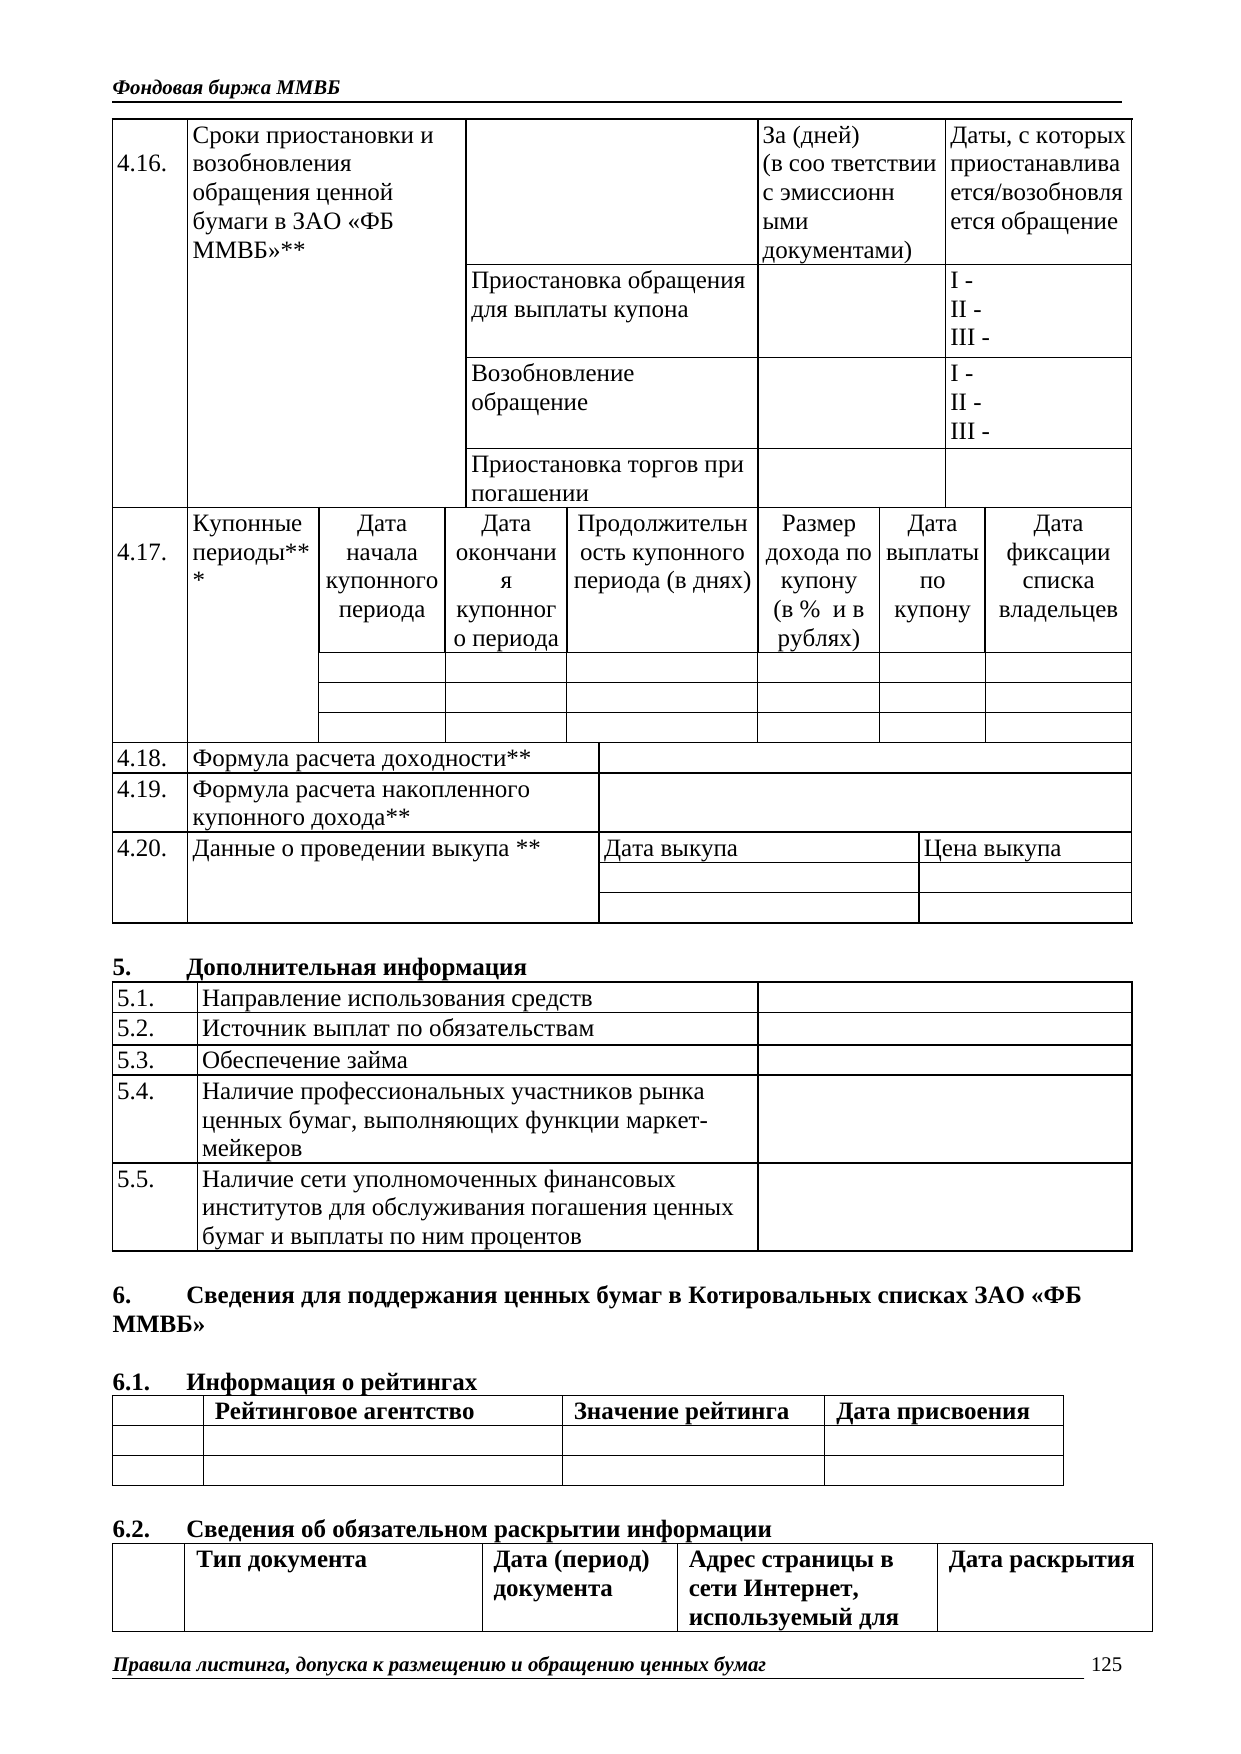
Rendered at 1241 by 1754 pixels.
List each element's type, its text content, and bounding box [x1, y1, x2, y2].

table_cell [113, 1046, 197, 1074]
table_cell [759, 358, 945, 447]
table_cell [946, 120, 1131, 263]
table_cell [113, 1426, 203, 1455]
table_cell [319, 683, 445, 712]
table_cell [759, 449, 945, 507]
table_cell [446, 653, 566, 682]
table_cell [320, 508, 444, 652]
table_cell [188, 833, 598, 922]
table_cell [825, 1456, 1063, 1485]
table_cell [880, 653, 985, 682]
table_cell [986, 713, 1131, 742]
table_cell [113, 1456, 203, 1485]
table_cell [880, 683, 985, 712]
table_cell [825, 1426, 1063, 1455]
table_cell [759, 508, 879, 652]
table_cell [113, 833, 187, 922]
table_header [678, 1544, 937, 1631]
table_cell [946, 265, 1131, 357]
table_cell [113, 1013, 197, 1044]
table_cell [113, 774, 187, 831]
text 6.1. Информация о рейтингах [112, 1367, 1122, 1395]
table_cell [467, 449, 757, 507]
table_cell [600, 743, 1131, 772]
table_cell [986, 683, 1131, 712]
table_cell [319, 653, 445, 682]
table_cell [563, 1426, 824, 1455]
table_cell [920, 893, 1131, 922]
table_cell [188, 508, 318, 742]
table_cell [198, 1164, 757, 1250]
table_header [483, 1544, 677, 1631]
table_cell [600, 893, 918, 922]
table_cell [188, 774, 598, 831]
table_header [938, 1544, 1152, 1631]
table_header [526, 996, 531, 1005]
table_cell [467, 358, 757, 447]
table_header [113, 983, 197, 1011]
text 5. Дополнительная информация [112, 952, 1122, 981]
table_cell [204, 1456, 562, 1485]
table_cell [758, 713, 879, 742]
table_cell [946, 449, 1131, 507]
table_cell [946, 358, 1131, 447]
text 6. Сведения для поддержания ценных бумаг в Котировальных списках ЗАО «ФБ ММВБ» [112, 1280, 1122, 1338]
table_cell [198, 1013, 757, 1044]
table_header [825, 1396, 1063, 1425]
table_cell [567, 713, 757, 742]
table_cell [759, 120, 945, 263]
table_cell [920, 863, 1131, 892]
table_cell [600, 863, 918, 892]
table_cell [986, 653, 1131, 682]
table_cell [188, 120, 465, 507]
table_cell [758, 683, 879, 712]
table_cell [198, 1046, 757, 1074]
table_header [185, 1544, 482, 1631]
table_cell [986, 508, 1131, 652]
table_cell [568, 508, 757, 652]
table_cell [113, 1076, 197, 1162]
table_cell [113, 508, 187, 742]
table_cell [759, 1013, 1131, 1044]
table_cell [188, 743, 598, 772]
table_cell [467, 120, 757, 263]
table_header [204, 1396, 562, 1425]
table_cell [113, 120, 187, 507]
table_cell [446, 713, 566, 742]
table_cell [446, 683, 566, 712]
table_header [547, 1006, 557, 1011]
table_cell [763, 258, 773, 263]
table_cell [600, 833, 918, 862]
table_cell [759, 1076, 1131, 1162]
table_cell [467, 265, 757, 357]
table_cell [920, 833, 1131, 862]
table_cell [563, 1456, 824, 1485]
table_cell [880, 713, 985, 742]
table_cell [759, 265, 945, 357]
text 6.2. Сведения об обязательном раскрытии информации [112, 1514, 1122, 1543]
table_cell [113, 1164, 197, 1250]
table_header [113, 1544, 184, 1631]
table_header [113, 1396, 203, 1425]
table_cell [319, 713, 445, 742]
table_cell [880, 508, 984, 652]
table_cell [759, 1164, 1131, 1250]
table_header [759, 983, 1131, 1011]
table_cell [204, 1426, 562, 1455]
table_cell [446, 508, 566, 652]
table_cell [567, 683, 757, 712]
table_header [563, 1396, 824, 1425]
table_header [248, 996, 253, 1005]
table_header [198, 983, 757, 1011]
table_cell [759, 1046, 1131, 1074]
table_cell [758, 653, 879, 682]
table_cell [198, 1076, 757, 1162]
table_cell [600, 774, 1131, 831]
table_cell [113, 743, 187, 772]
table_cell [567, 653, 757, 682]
